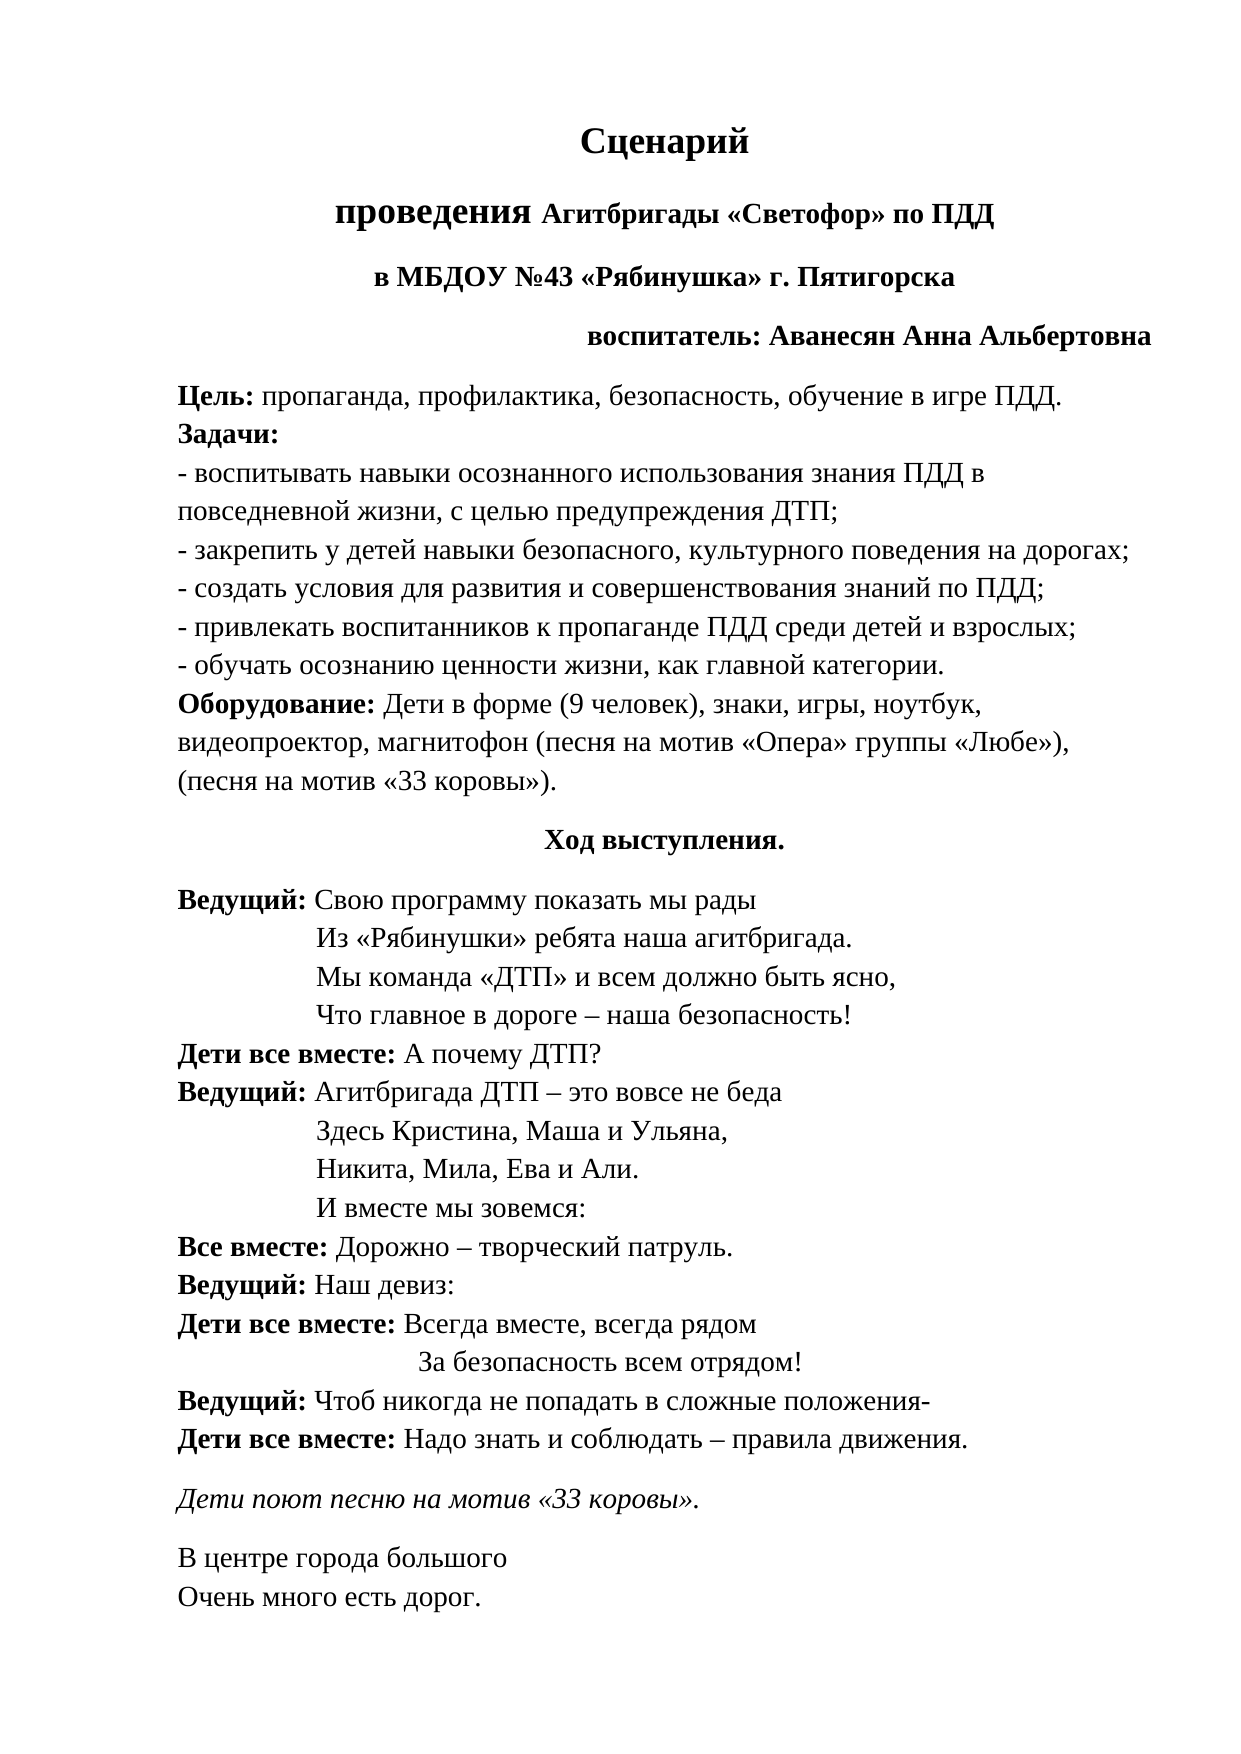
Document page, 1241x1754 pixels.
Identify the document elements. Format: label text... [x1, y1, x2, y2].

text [177, 1540, 1152, 1612]
text Ведущий: Свою программу показать мы рады Из «Рябинушки» ребята наша агитбригада. Мы команда «ДТП» и всем должно быть ясно, Что главное в дороге – наша безопасность! Дети все вместе: А почему ДТП? Ведущий: Агитбригада ДТП – это вовсе не беда Здесь Кристина, Маша и Ульяна, Никита, Мила, Ева и Али. И вместе мы зовемся: Все вместе: Дорожно – творческий патруль. Ведущий: Наш девиз: Дети все вместе: Всегда вместе, всегда рядом За безопасность всем отрядом! Ведущий: Чтоб никогда не попадать в сложные положения- Дети все вместе: Надо знать и соблюдать – правила движения. [177, 882, 1152, 1455]
text в МБДОУ №43 «Рябинушка» г. Пятигорска [177, 259, 1152, 292]
text Дети поют песню на мотив «33 коровы». [177, 1481, 1152, 1514]
text Ход выступления. [177, 822, 1152, 856]
text Сценарий [177, 118, 1152, 161]
text воспитатель: Аванесян Анна Альбертовна [177, 318, 1152, 352]
text проведения Агитбригады «Светофор» по ПДД [177, 188, 1152, 232]
text Цель: пропаганда, профилактика, безопасность, обучение в игре ПДД. Задачи: - воспитывать навыки осознанного использования знания ПДД в повседневной жизни, с целью предупреждения ДТП; - закрепить у детей навыки безопасного, культурного поведения на дорогах; - создать условия для развития и совершенствования знаний по ПДД; - привлекать воспитанников к пропаганде ПДД среди детей и взрослых; - обучать осознанию ценности жизни, как главной категории. Оборудование: Дети в форме (9 человек), знаки, игры, ноутбук, видеопроектор, магнитофон (песня на мотив «Опера» группы «Любе»), (песня на мотив «33 коровы»). [177, 378, 1152, 797]
